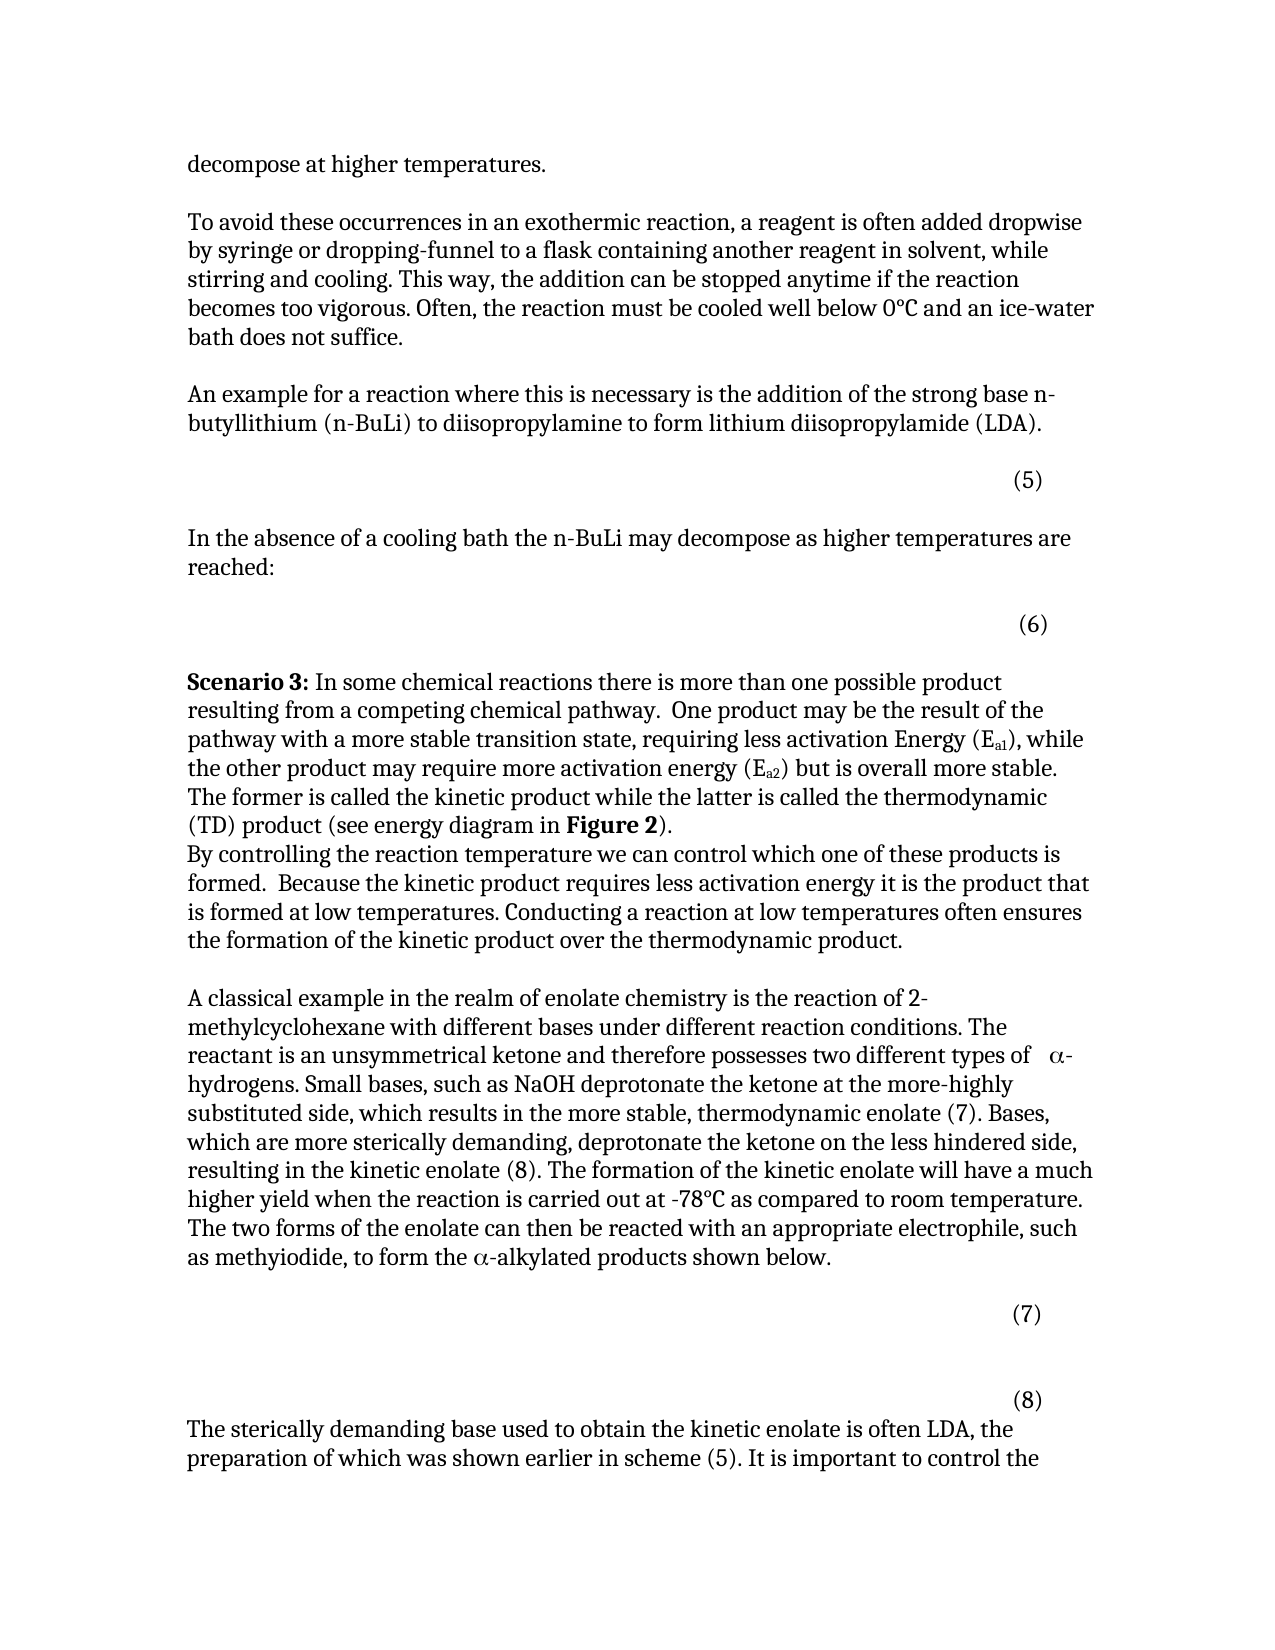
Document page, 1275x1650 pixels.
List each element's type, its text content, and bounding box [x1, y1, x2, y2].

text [187, 150, 1098, 207]
text By controlling the reaction temperature we can control which one of these products is formed. Because the kinetic product requires less activation energy it is the product that is formed at low temperatures. Conducting a reaction at low temperatures often ensures the formation of the kinetic product over the thermodynamic product. [186, 840, 1097, 955]
text (7) [1011, 1300, 1097, 1329]
text Scenario 3: In some chemical reactions there is more than one possible product resulting from a competing chemical pathway. One product may be the result of the pathway with a more stable transition state, requiring less activation Energy (Ea1), while the other product may require more activation energy (Ea2) but is overall more stable. The former is called the kinetic product while the latter is called the thermodynamic (TD) product (see energy diagram in Figure 2). [187, 667, 1097, 840]
text (8) [187, 1386, 1097, 1415]
text A classical example in the realm of enolate chemistry is the reaction of 2-methylcyclohexane with different bases under different reaction conditions. The reactant is an unsymmetrical ketone and therefore possesses two different types of - hydrogens. Small bases, such as NaOH deprotonate the ketone at the more-highly substituted side, which results in the more stable, thermodynamic enolate (7). Bases, which are more sterically demanding, deprotonate the ketone on the less hindered side, resulting in the kinetic enolate (8). The formation of the kinetic enolate will have a much higher yield when the reaction is carried out at -78°C as compared to room temperature. The two forms of the enolate can then be reacted with an appropriate electrophile, such as methyiodide, to form the -alkylated products shown below. [187, 984, 1097, 1271]
text To avoid these occurrences in an exothermic reaction, a reagent is often added dropwise by syringe or dropping-funnel to a flask containing another reagent in solvent, while stirring and cooling. This way, the addition can be stopped anytime if the reaction becomes too vigorous. Often, the reaction must be cooled well below 0°C and an ice-water bath does not suffice. [187, 207, 1098, 351]
text (5) [1012, 466, 1098, 495]
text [186, 1415, 1097, 1472]
text In the absence of a cooling bath the n-BuLi may decompose as higher temperatures are reached: [187, 524, 1097, 581]
text An example for a reaction where this is necessary is the addition of the strong base n-butyllithium (n-BuLi) to diisopropylamine to form lithium diisopropylamide (LDA). [187, 380, 1098, 437]
text (6) [1011, 610, 1097, 639]
